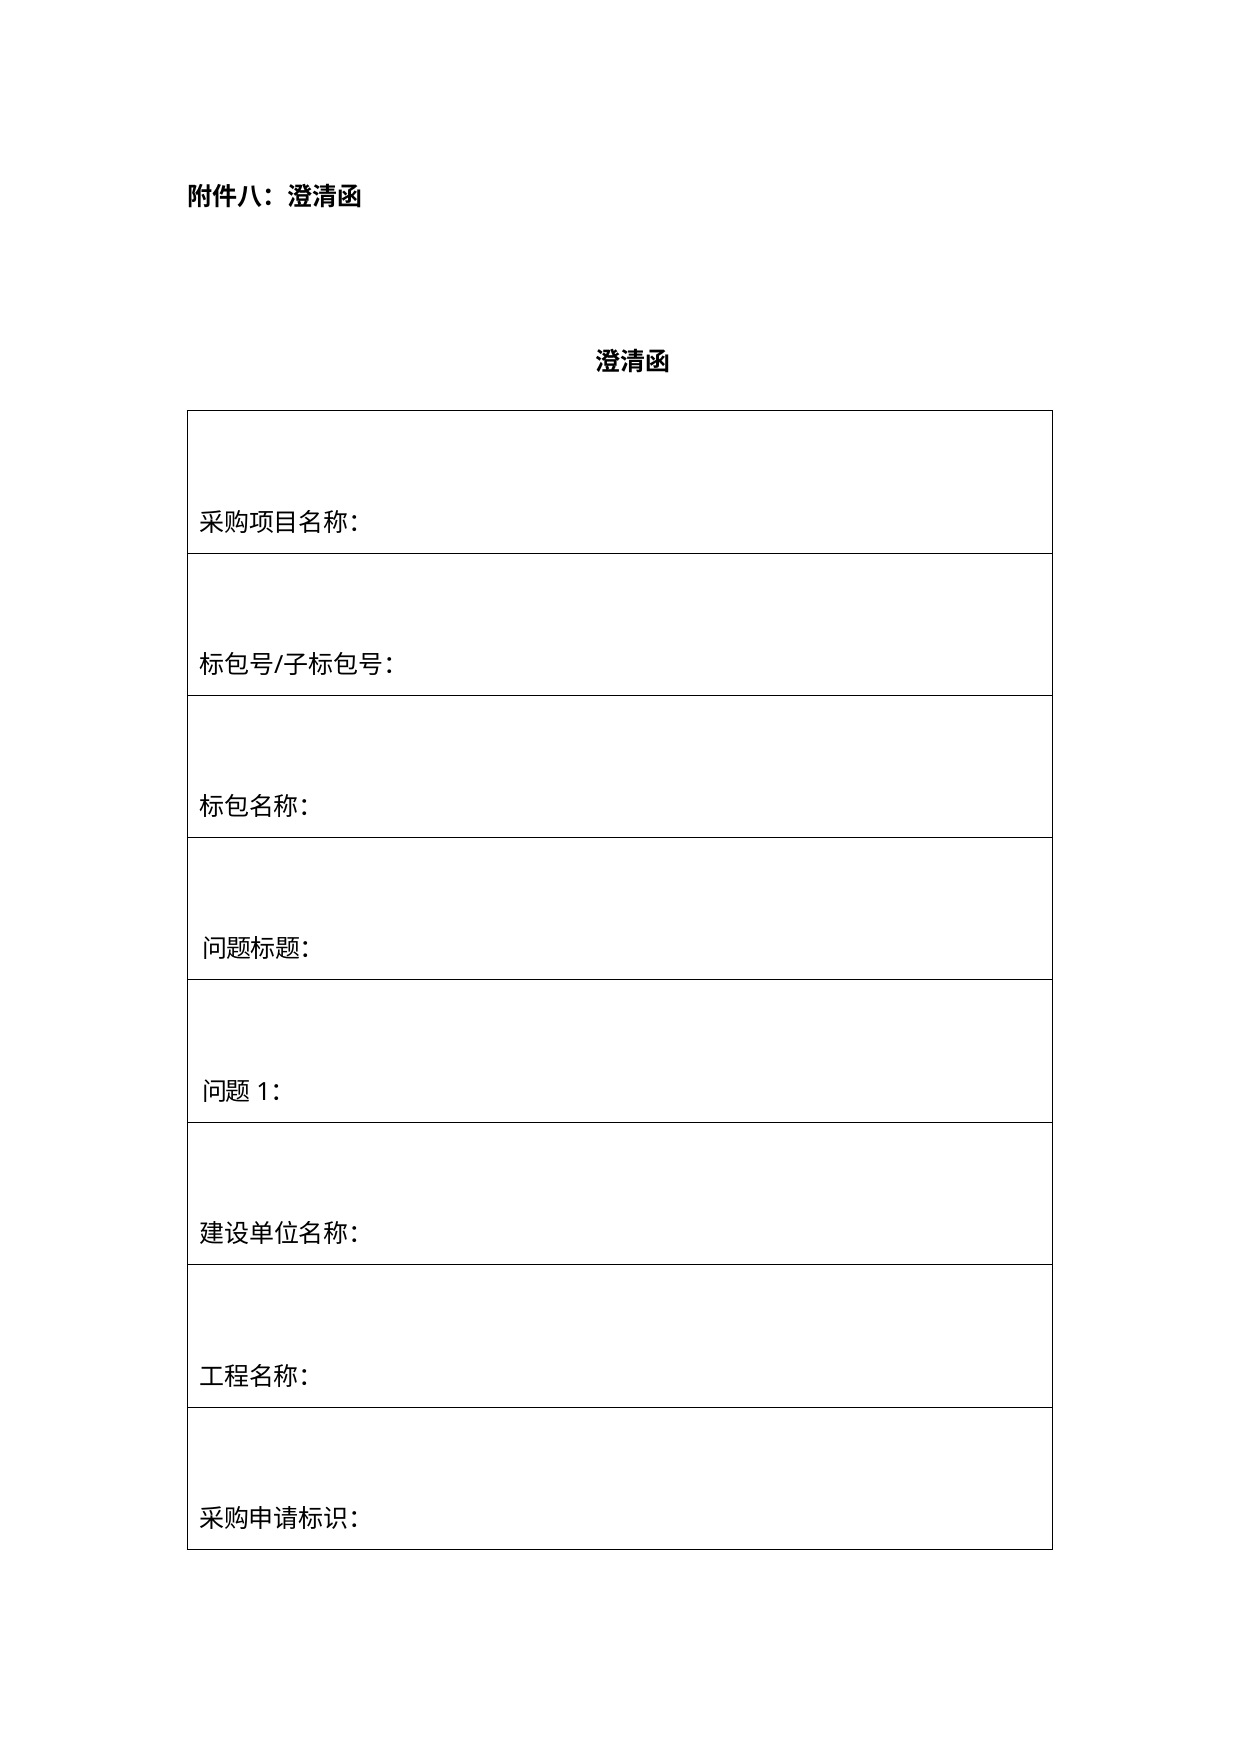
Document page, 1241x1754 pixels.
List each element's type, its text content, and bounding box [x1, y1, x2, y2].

table_cell 问题 1： [188, 980, 1052, 1122]
table_cell 标包号/子标包号： [188, 554, 1052, 695]
table_cell 标包名称： [188, 696, 1052, 837]
table_cell 工程名称： [188, 1265, 1052, 1407]
table_cell 采购申请标识： [188, 1408, 1052, 1549]
text 澄清函 [187, 327, 1053, 392]
table_cell 建设单位名称： [188, 1123, 1052, 1264]
table_cell 问题标题： [188, 838, 1052, 979]
table_header 采购项目名称： [188, 411, 1052, 553]
text 附件八：澄清函 [187, 162, 1053, 227]
